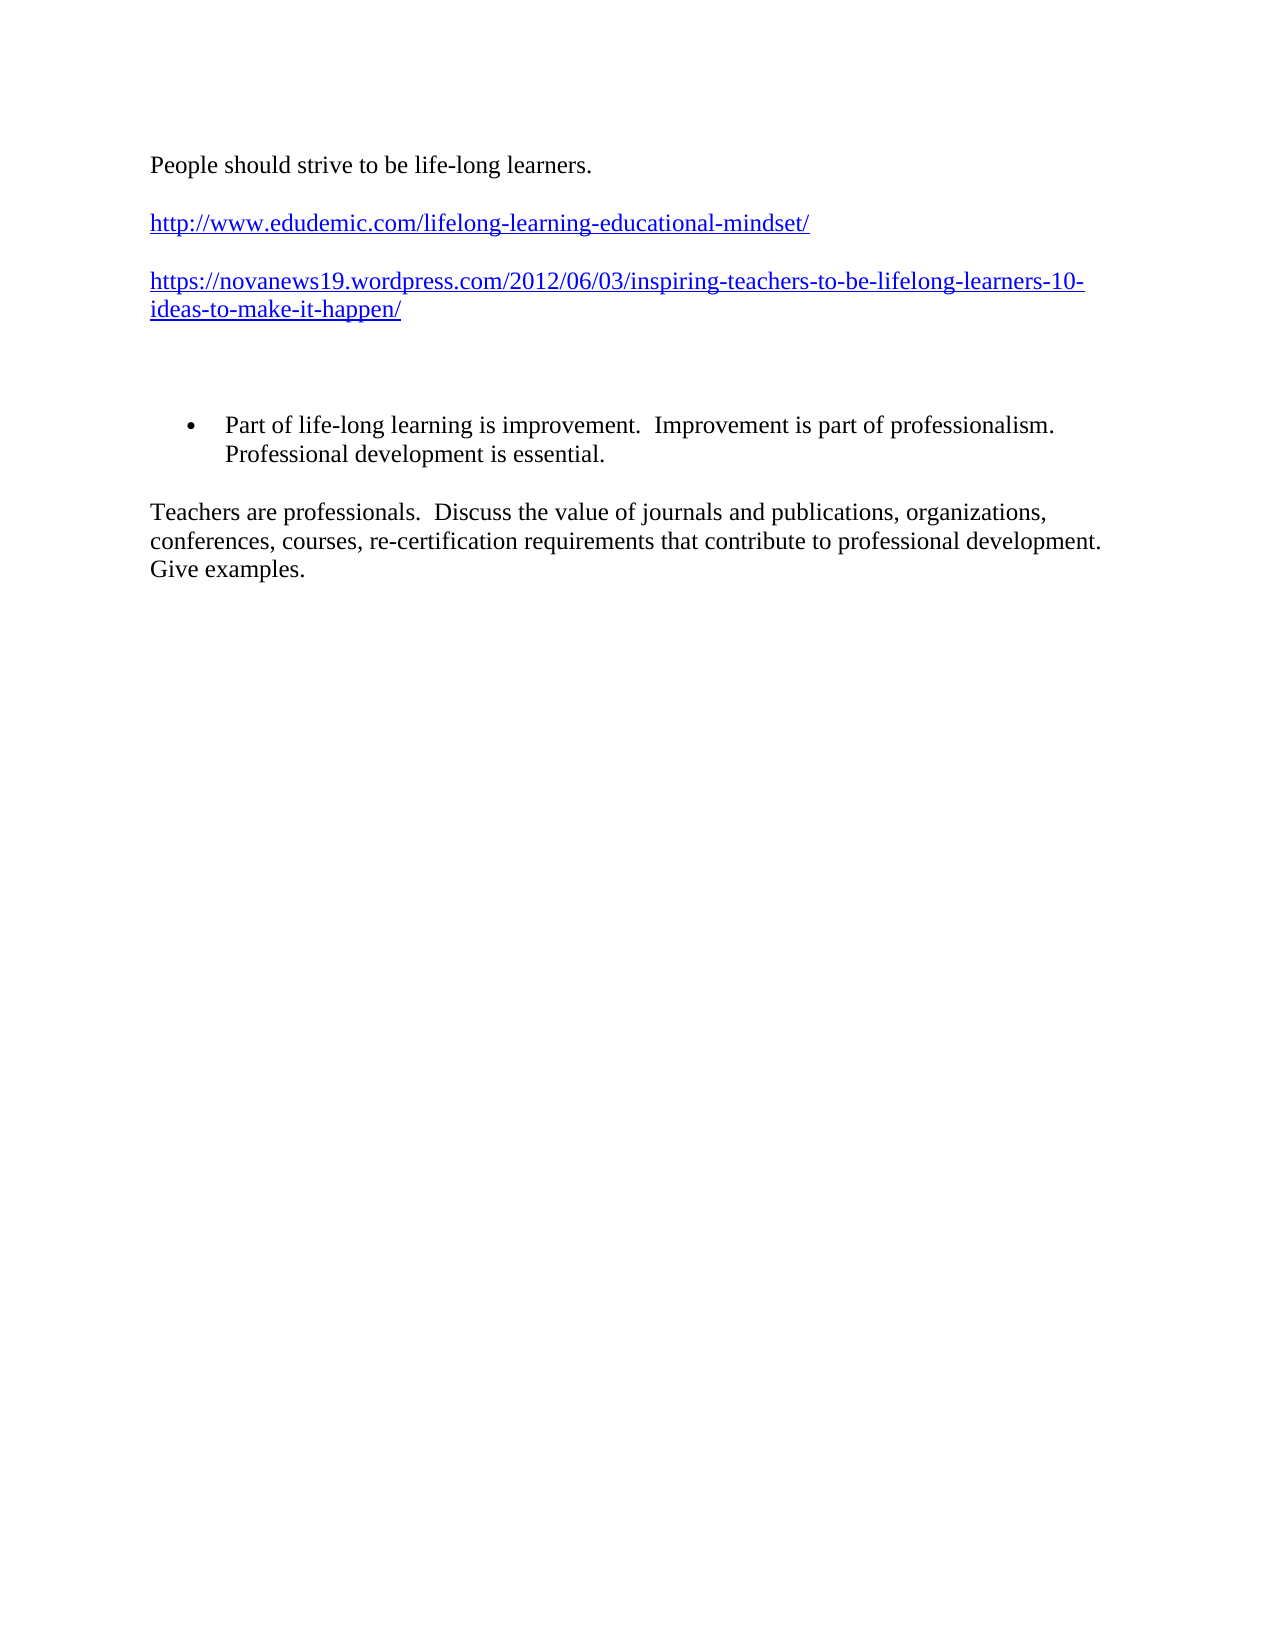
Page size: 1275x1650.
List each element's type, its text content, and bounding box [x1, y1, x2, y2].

text People should strive to be life-long learners. [150, 150, 1125, 179]
text http://www.edudemic.com/lifelong-learning-educational-mindset/ [150, 208, 1125, 237]
list Part of life-long learning is improvement. Improvement is part of professionalism. Professional development is essential. [187, 410, 1125, 468]
text https://novanews19.wordpress.com/2012/06/03/inspiring-teachers-to-be-lifelong-learners-10-ideas-to-make-it-happen/ [150, 266, 1125, 323]
text Teachers are professionals. Discuss the value of journals and publications, organizations, conferences, courses, re-certification requirements that contribute to professional development. Give examples. [150, 497, 1125, 583]
